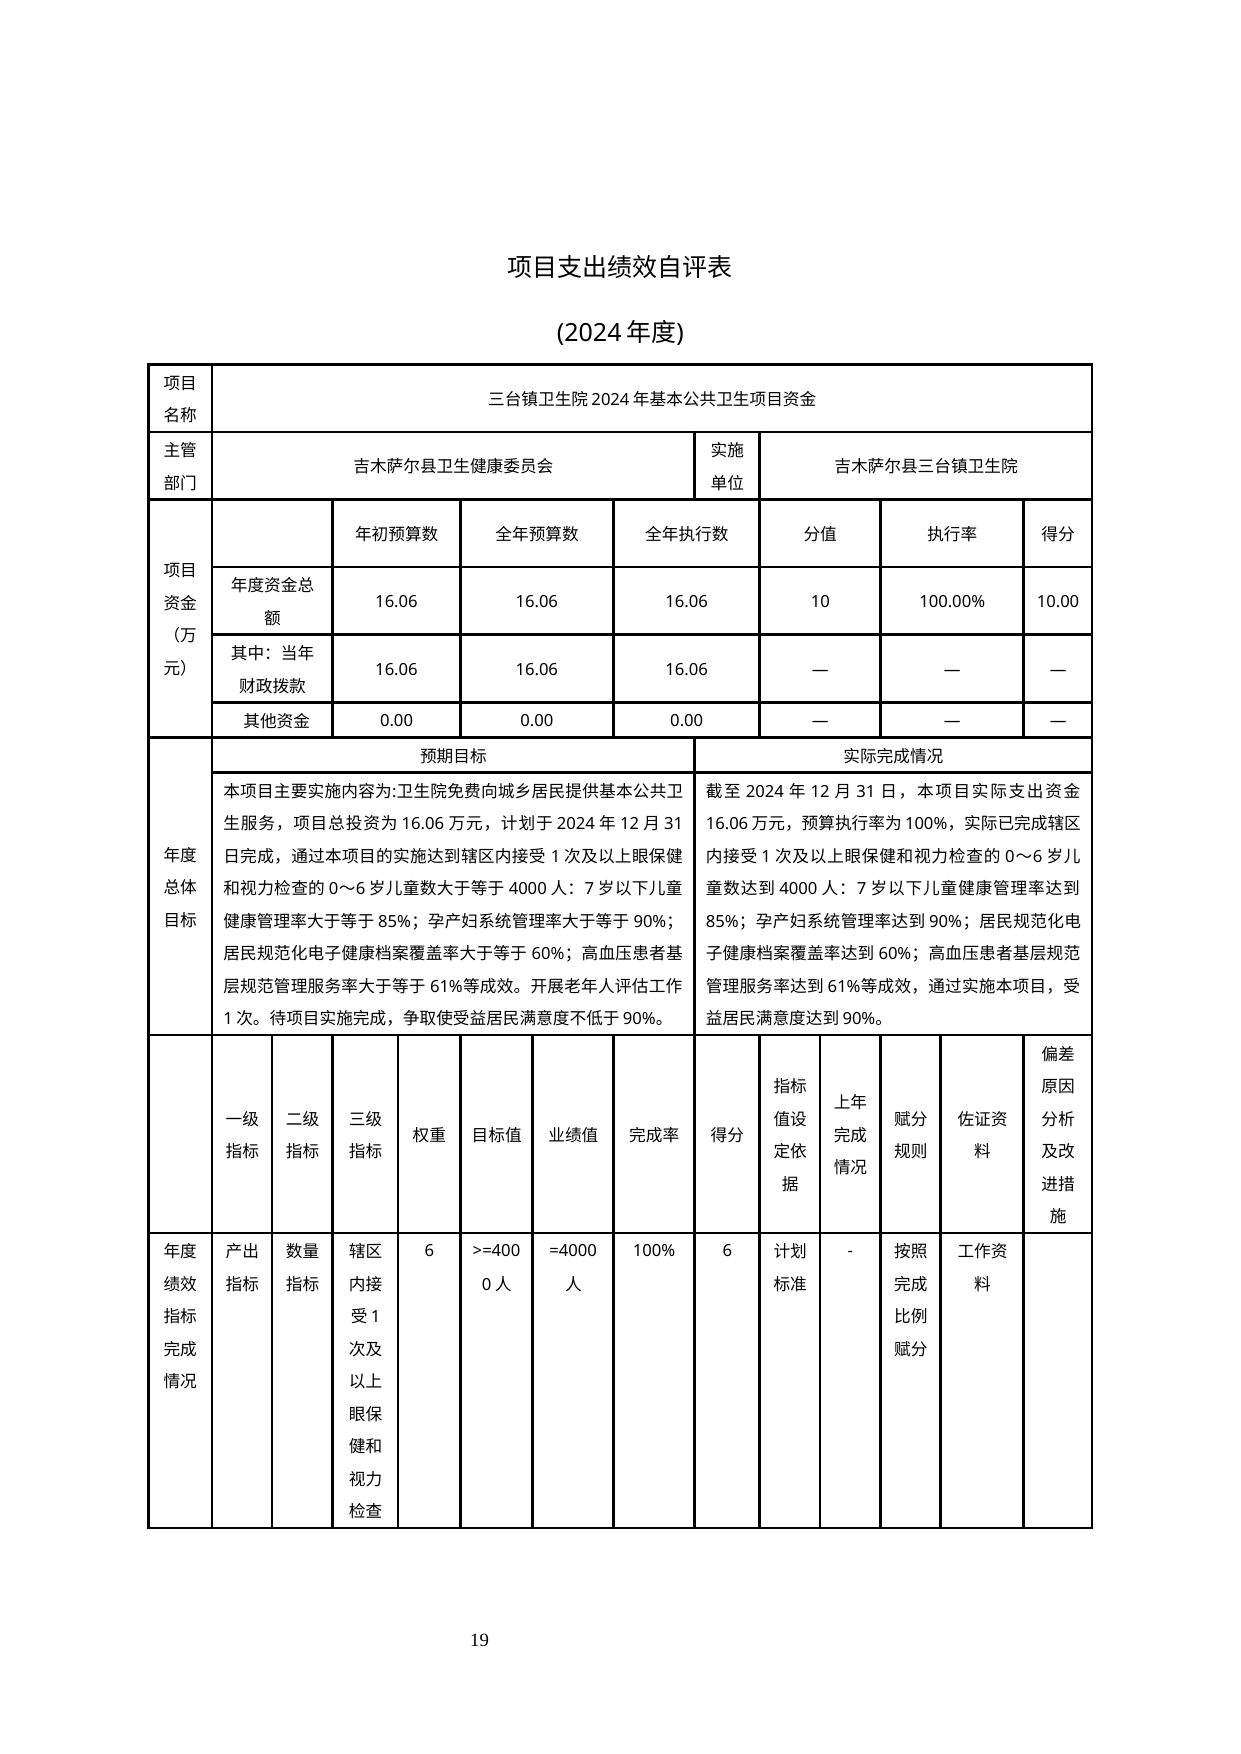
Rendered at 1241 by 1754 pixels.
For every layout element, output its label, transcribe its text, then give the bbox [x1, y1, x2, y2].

table_cell 0.00 [615, 704, 758, 736]
table_cell - [821, 1234, 879, 1526]
table_cell 年初预算数 [334, 501, 459, 566]
table_cell [213, 501, 331, 566]
table_cell 完成率 [615, 1036, 693, 1231]
table_cell 10.00 [1025, 568, 1091, 633]
table_cell 16.06 [462, 636, 612, 701]
table_cell 16.06 [615, 568, 758, 633]
table_cell 三级指标 [334, 1036, 397, 1231]
table_cell — [1025, 704, 1091, 736]
table_cell =4000人 [534, 1234, 612, 1526]
table_cell 16.06 [334, 568, 459, 633]
table_cell 佐证资料 [942, 1036, 1022, 1231]
table_cell 执行率 [882, 501, 1022, 566]
table_cell 其中：当年财政拨款 [213, 636, 331, 701]
table_cell 得分 [696, 1036, 758, 1231]
table_cell 0.00 [334, 704, 459, 736]
table_cell — [761, 636, 879, 701]
table_cell 年度资金总额 [213, 568, 331, 633]
table_cell 全年执行数 [615, 501, 758, 566]
table_cell (2024年度) [148, 298, 1092, 363]
table_cell 其他资金 [213, 704, 331, 736]
table_cell 权重 [399, 1036, 459, 1231]
table_cell 工作资料 [942, 1234, 1022, 1526]
table_cell >=4000人 [462, 1234, 531, 1526]
table_cell 项目名称 [150, 366, 211, 431]
table_cell 本项目主要实施内容为:卫生院免费向城乡居民提供基本公共卫生服务，项目总投资为16.06万元，计划于2024年12月31日完成，通过本项目的实施达到辖区内接受1次及以上眼保健和视力检查的0～6岁儿童数大于等于4000人：7岁以下儿童健康管理率大于等于85%；孕产妇系统管理率大于等于90%；居民规范化电子健康档案覆盖率大于等于60%；高血压患者基层规范管理服务率大于等于61%等成效。开展老年人评估工作1次。待项目实施完成，争取使受益居民满意度不低于90%。 [213, 774, 693, 1034]
table_cell 项目资金（万元） [150, 501, 211, 736]
table_cell 100% [615, 1234, 693, 1526]
table_cell 上年完成情况 [821, 1036, 879, 1231]
table_cell 16.06 [462, 568, 612, 633]
table_cell 6 [696, 1234, 758, 1526]
table_cell 6 [399, 1234, 459, 1526]
table_cell — [882, 704, 1022, 736]
table_cell 10 [761, 568, 879, 633]
table_cell 一级指标 [213, 1036, 271, 1231]
table_cell 三台镇卫生院2024年基本公共卫生项目资金 [213, 366, 1091, 431]
table_cell 16.06 [334, 636, 459, 701]
table_cell 年度总体目标 [150, 739, 211, 1034]
table_cell 实际完成情况 [696, 739, 1091, 771]
table_cell 业绩值 [534, 1036, 612, 1231]
table_cell 年度绩效指标完成情况 [150, 1234, 211, 1526]
table_cell 分值 [761, 501, 879, 566]
table_cell 主管部门 [150, 433, 211, 498]
table_cell 预期目标 [213, 739, 693, 771]
table_cell 实施单位 [696, 433, 758, 498]
table_cell 赋分规则 [882, 1036, 939, 1231]
table_cell 按照完成比例赋分 [882, 1234, 939, 1526]
table_cell — [1025, 636, 1091, 701]
table_cell 指标值设定依据 [761, 1036, 819, 1231]
table_cell 吉木萨尔县三台镇卫生院 [761, 433, 1091, 498]
table_cell [150, 1036, 211, 1231]
table_cell — [761, 704, 879, 736]
table_cell 0.00 [462, 704, 612, 736]
table_cell 截至2024年12月31日，本项目实际支出资金16.06万元，预算执行率为100%，实际已完成辖区内接受1次及以上眼保健和视力检查的0～6岁儿童数达到4000人：7岁以下儿童健康管理率达到85%；孕产妇系统管理率达到90%；居民规范化电子健康档案覆盖率达到60%；高血压患者基层规范管理服务率达到61%等成效，通过实施本项目，受益居民满意度达到90%。 [696, 774, 1091, 1034]
table_cell 得分 [1025, 501, 1091, 566]
table_cell 16.06 [615, 636, 758, 701]
table_cell 目标值 [462, 1036, 531, 1231]
table_cell 二级指标 [273, 1036, 331, 1231]
table_cell 产出指标 [213, 1234, 271, 1526]
table_cell 全年预算数 [462, 501, 612, 566]
table_cell [1025, 1234, 1091, 1526]
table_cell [334, 1234, 397, 1526]
table_cell 偏差原因分析及改进措施 [1025, 1036, 1091, 1231]
table_cell 计划标准 [761, 1234, 819, 1526]
table_cell — [882, 636, 1022, 701]
table_cell 数量指标 [273, 1234, 331, 1526]
table_header 项目支出绩效自评表 [148, 233, 1092, 298]
table_cell 100.00% [882, 568, 1022, 633]
table_cell 吉木萨尔县卫生健康委员会 [213, 433, 693, 498]
